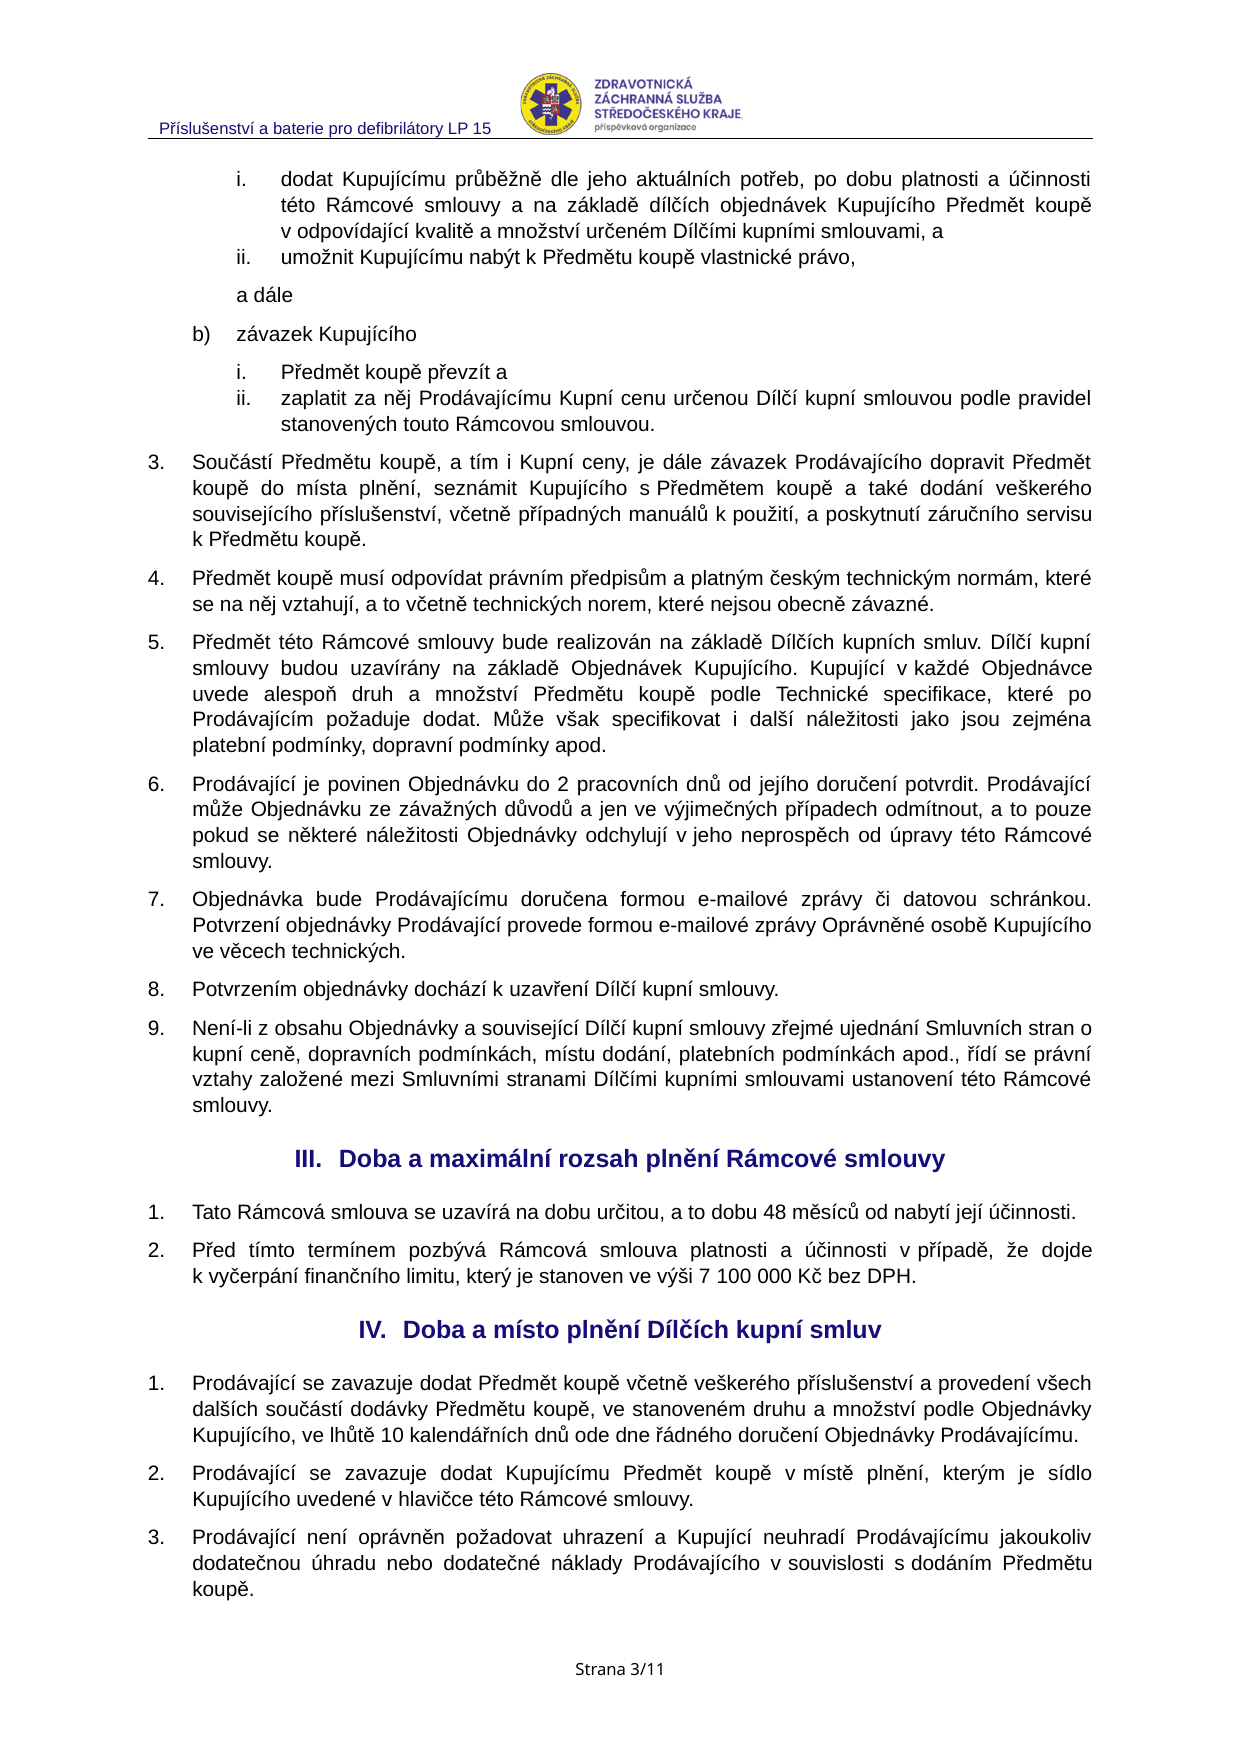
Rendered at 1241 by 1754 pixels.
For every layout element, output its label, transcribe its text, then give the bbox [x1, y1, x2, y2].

text a dále [192, 283, 1093, 307]
text dodat Kupujícímu průběžně dle jeho aktuálních potřeb, po dobu platnosti a účinnosti této Rámcové smlouvy a na základě dílčích objednávek Kupujícího Předmět koupě v odpovídající kvalitě a množství určeném Dílčími kupními smlouvami, a [236, 167, 1093, 243]
text závazek Kupujícího [192, 321, 1093, 345]
text zaplatit za něj Prodávajícímu Kupní cenu určenou Dílčí kupní smlouvou podle pravidel stanovených touto Rámcovou smlouvou. [236, 386, 1093, 435]
text Doba a maximální rozsah plnění Rámcové smlouvy [148, 1144, 1093, 1173]
text Před tímto termínem pozbývá Rámcová smlouva platnosti a účinnosti v případě, že dojde k vyčerpání finančního limitu, který je stanoven ve výši 7 100 000 Kč bez DPH. [148, 1238, 1093, 1288]
picture [520, 73, 743, 135]
text Součástí Předmětu koupě, a tím i Kupní ceny, je dále závazek Prodávajícího dopravit Předmět koupě do místa plnění, seznámit Kupujícího s Předmětem koupě a také dodání veškerého souvisejícího příslušenství, včetně případných manuálů k použití, a poskytnutí záručního servisu k Předmětu koupě. [148, 450, 1093, 551]
text Doba a místo plnění Dílčích kupní smluv [148, 1315, 1093, 1344]
text Prodávající se zavazuje dodat Předmět koupě včetně veškerého příslušenství a provedení všech dalších součástí dodávky Předmětu koupě, ve stanoveném druhu a množství podle Objednávky Kupujícího, ve lhůtě 10 kalendářních dnů ode dne řádného doručení Objednávky Prodávajícímu. [148, 1371, 1093, 1447]
text umožnit Kupujícímu nabýt k Předmětu koupě vlastnické právo, [236, 245, 1093, 269]
text Potvrzením objednávky dochází k uzavření Dílčí kupní smlouvy. [148, 977, 1093, 1001]
text Předmět této Rámcové smlouvy bude realizován na základě Dílčích kupních smluv. Dílčí kupní smlouvy budou uzavírány na základě Objednávek Kupujícího. Kupující v každé Objednávce uvede alespoň druh a množství Předmětu koupě podle Technické specifikace, které po Prodávajícím požaduje dodat. Může však specifikovat i další náležitosti jako jsou zejména platební podmínky, dopravní podmínky apod. [148, 630, 1093, 757]
text Předmět koupě musí odpovídat právním předpisům a platným českým technickým normám, které se na něj vztahují, a to včetně technických norem, které nejsou obecně závazné. [148, 566, 1093, 615]
text Prodávající se zavazuje dodat Kupujícímu Předmět koupě v místě plnění, kterým je sídlo Kupujícího uvedené v hlavičce této Rámcové smlouvy. [148, 1461, 1093, 1511]
text Prodávající není oprávněn požadovat uhrazení a Kupující neuhradí Prodávajícímu jakoukoliv dodatečnou úhradu nebo dodatečné náklady Prodávajícího v souvislosti s dodáním Předmětu koupě. [148, 1525, 1093, 1601]
text Není-li z obsahu Objednávky a související Dílčí kupní smlouvy zřejmé ujednání Smluvních stran o kupní ceně, dopravních podmínkách, místu dodání, platebních podmínkách apod., řídí se právní vztahy založené mezi Smluvními stranami Dílčími kupními smlouvami ustanovení této Rámcové smlouvy. [148, 1016, 1093, 1117]
text Tato Rámcová smlouva se uzavírá na dobu určitou, a to dobu 48 měsíců od nabytí její účinnosti. [148, 1200, 1093, 1224]
text Předmět koupě převzít a [236, 360, 1093, 384]
text Objednávka bude Prodávajícímu doručena formou e-mailové zprávy či datovou schránkou. Potvrzení objednávky Prodávající provede formou e-mailové zprávy Oprávněné osobě Kupujícího ve věcech technických. [148, 887, 1093, 963]
text Prodávající je povinen Objednávku do 2 pracovních dnů od jejího doručení potvrdit. Prodávající může Objednávku ze závažných důvodů a jen ve výjimečných případech odmítnout, a to pouze pokud se některé náležitosti Objednávky odchylují v jeho neprospěch od úpravy této Rámcové smlouvy. [148, 771, 1093, 873]
